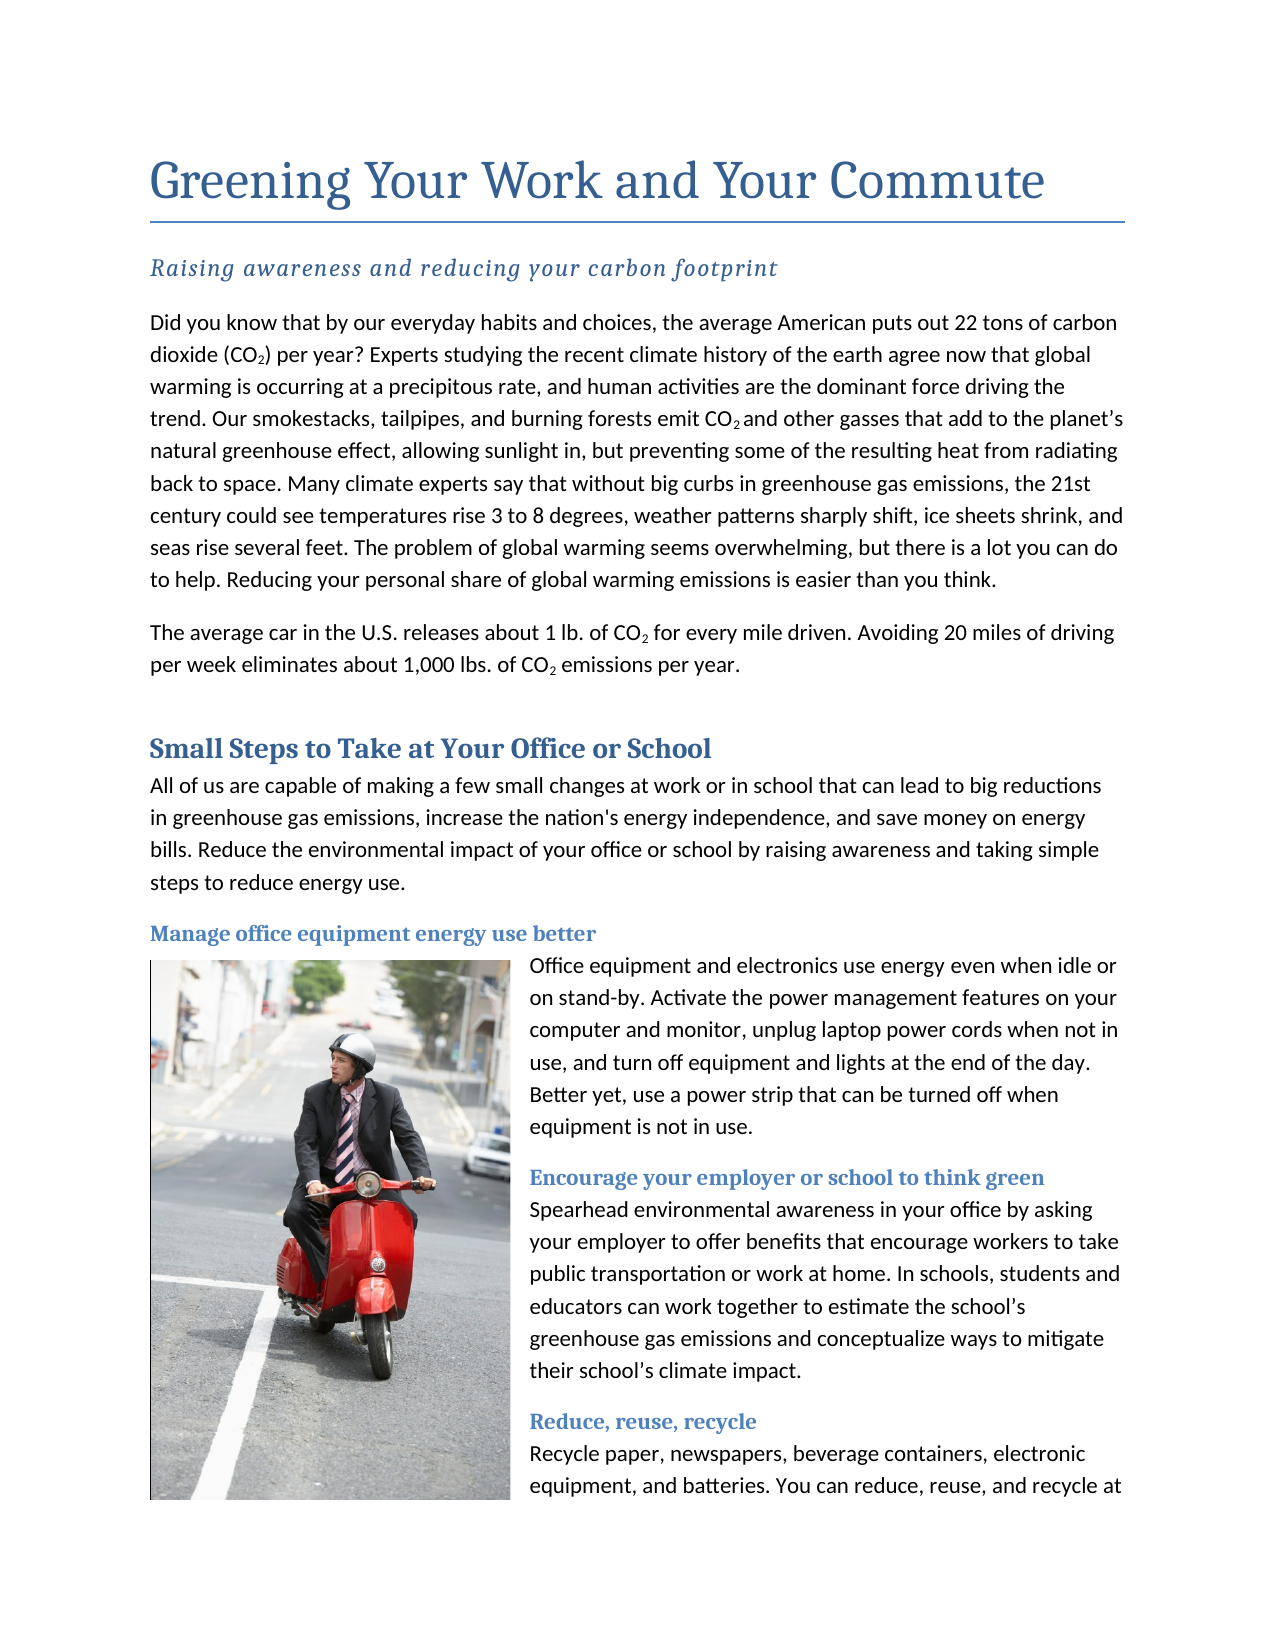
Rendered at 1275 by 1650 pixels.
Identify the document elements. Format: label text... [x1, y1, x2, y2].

subtitle Manage office equipment energy use better [150, 921, 1125, 947]
text All of us are capable of making a few small changes at work or in school that can lead to big reductions in greenhouse gas emissions, increase the nation's energy independence, and save money on energy bills. Reduce the environmental impact of your office or school by raising awareness and taking simple steps to reduce energy use. [150, 771, 1125, 896]
text Office equipment and electronics use energy even when idle or on stand-by. Activate the power management features on your computer and monitor, unplug laptop power cords when not in use, and turn off equipment and lights at the end of the day. Better yet, use a power strip that can be turned off when equipment is not in use. [150, 951, 1125, 1140]
text Did you know that by our everyday habits and choices, the average American puts out 22 tons of carbon dioxide (CO2) per year? Experts studying the recent climate history of the earth agree now that global warming is occurring at a precipitous rate, and human activities are the dominant force driving the trend. Our smokestacks, tailpipes, and burning forests emit CO2 and other gasses that add to the planet’s natural greenhouse effect, allowing sunlight in, but preventing some of the resulting heat from radiating back to space. Many climate experts say that without big curbs in greenhouse gas emissions, the 21st century could see temperatures rise 3 to 8 degrees, weather patterns sharply shift, ice sheets shrink, and seas rise several feet. The problem of global warming seems overwhelming, but there is a lot you can do to help. Reducing your personal share of global warming emissions is easier than you think. [150, 308, 1125, 593]
text The average car in the U.S. releases about 1 lb. of CO2 for every mile driven. Avoiding 20 miles of driving per week eliminates about 1,000 lbs. of CO2 emissions per year. [150, 618, 1125, 678]
subtitle Small Steps to Take at Your Office or School [150, 733, 1125, 766]
title Greening Your Work and Your Commute [150, 150, 1125, 221]
subtitle Reduce, reuse, recycle [511, 1409, 1125, 1436]
picture [150, 960, 511, 1500]
subtitle Encourage your employer or school to think green [511, 1165, 1125, 1191]
subtitle Raising awareness and reducing your carbon footprint [150, 254, 1125, 283]
text Spearhead environmental awareness in your office by asking your employer to offer benefits that encourage workers to take public transportation or work at home. In schools, students and educators can work together to estimate the school’s greenhouse gas emissions and conceptualize ways to mitigate their school’s climate impact. [511, 1195, 1125, 1384]
